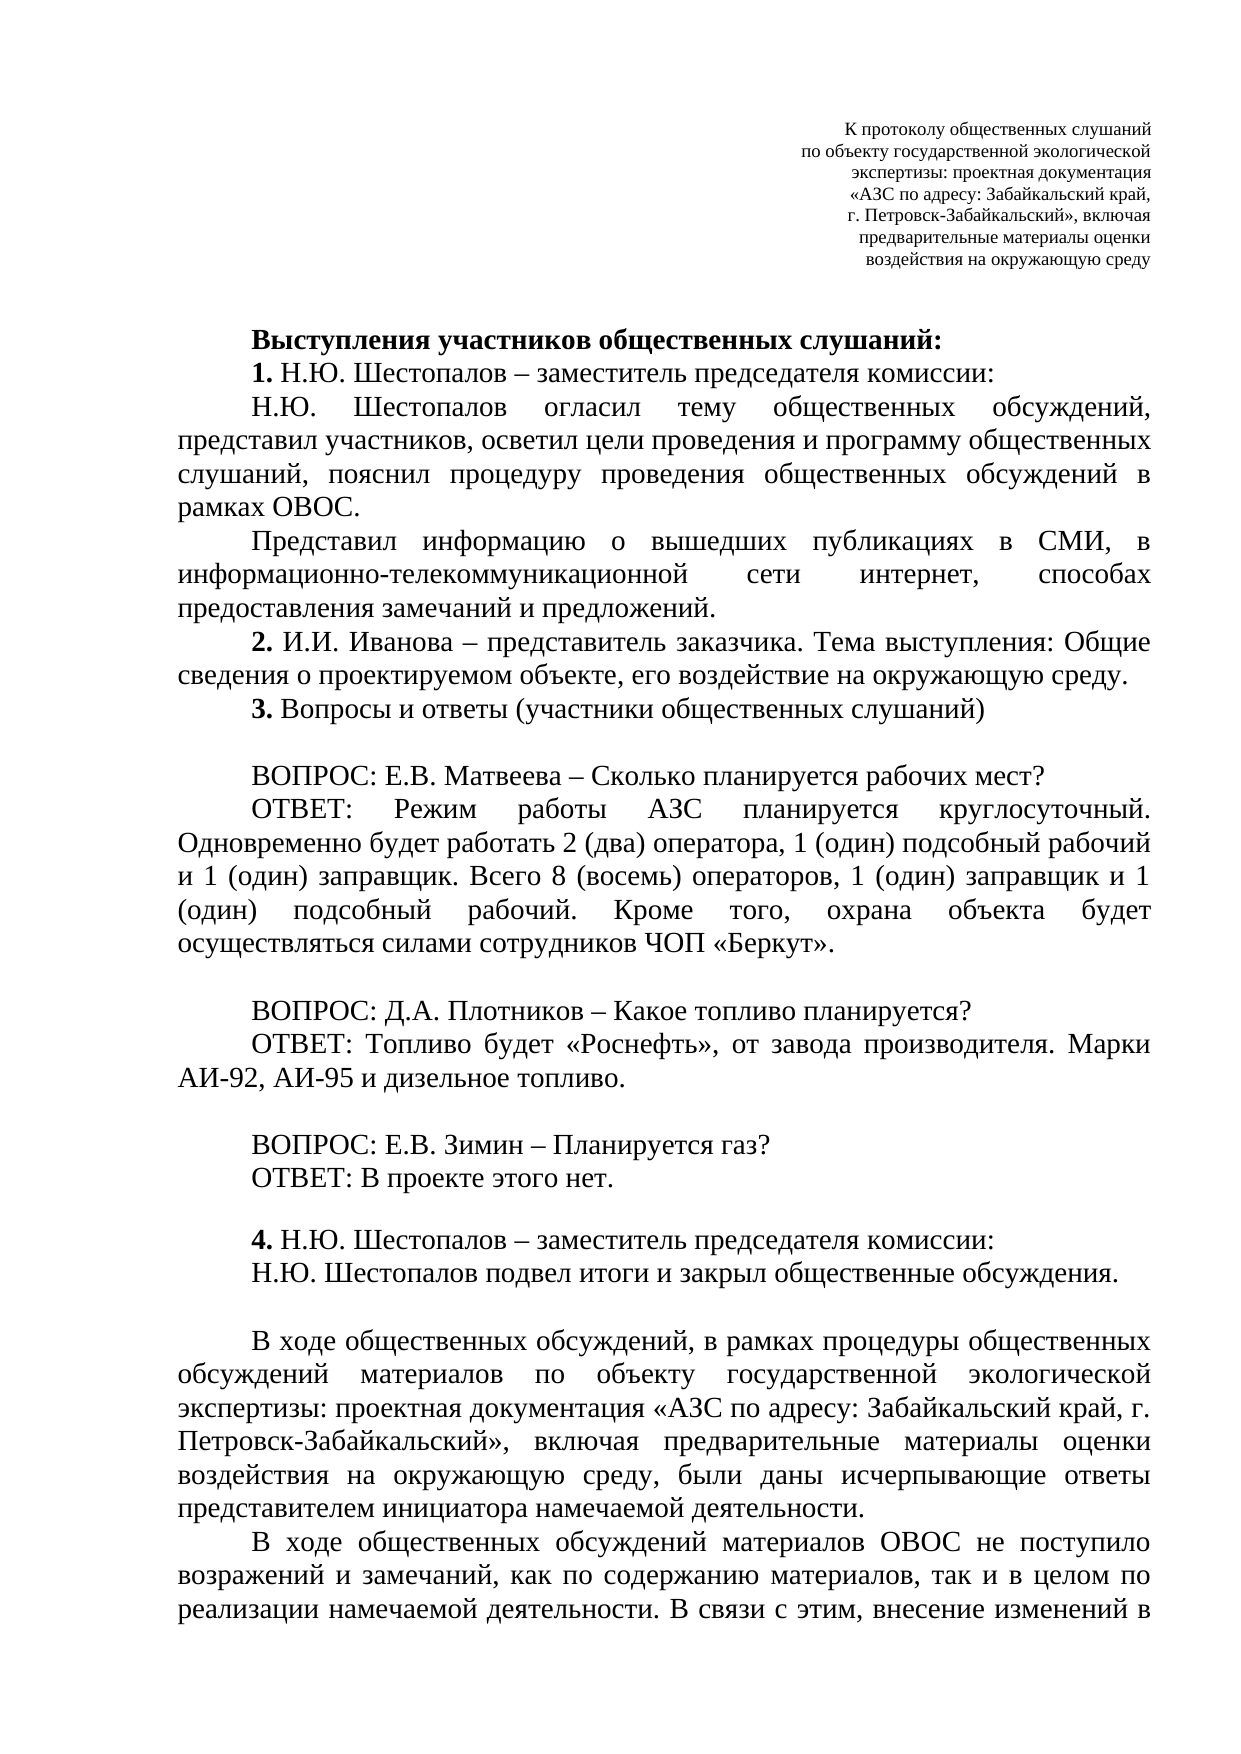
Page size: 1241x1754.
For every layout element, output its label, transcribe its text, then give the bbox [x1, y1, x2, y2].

text 4. Н.Ю. Шестопалов – заместитель председателя комиссии: [177, 1222, 1152, 1256]
text ОТВЕТ: Топливо будет «Роснефть», от завода производителя. Марки АИ-92, АИ-95 и дизельное топливо. [177, 1026, 1152, 1093]
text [177, 1524, 1152, 1624]
text ВОПРОС: Д.А. Плотников – Какое топливо планируется? [177, 993, 1152, 1026]
text «АЗС по адресу: Забайкальский край, [177, 183, 1152, 204]
text воздействия на окружающую среду [177, 247, 1152, 269]
text ОТВЕТ: В проекте этого нет. [177, 1160, 1152, 1194]
text В ходе общественных обсуждений, в рамках процедуры общественных обсуждений материалов по объекту государственной экологической экспертизы: проектная документация «АЗС по адресу: Забайкальский край, г. Петровск-Забайкальский», включая предварительные материалы оценки воздействия на окружающую среду, были даны исчерпывающие ответы представителем инициатора намечаемой деятельности. [177, 1323, 1152, 1524]
text экспертизы: проектная документация [177, 161, 1152, 183]
text Представил информацию о вышедших публикациях в СМИ, в информационно-телекоммуникационной сети интернет, способах предоставления замечаний и предложений. [177, 523, 1152, 624]
text Н.Ю. Шестопалов огласил тему общественных обсуждений, представил участников, осветил цели проведения и программу общественных слушаний, пояснил процедуру проведения общественных обсуждений в рамках ОВОС. [177, 389, 1152, 523]
text 2. И.И. Иванова – представитель заказчика. Тема выступления: Общие сведения о проектируемом объекте, его воздействие на окружающую среду. [177, 624, 1152, 691]
text по объекту государственной экологической [177, 140, 1152, 161]
text 1. Н.Ю. Шестопалов – заместитель председателя комиссии: [177, 355, 1152, 389]
text К протоколу общественных слушаний [177, 118, 1152, 140]
text 3. Вопросы и ответы (участники общественных слушаний) [177, 691, 1152, 724]
text Н.Ю. Шестопалов подвел итоги и закрыл общественные обсуждения. [177, 1256, 1152, 1289]
text предварительные материалы оценки [177, 226, 1152, 247]
text ВОПРОС: Е.В. Зимин – Планируется газ? [177, 1127, 1152, 1160]
text Выступления участников общественных слушаний: [177, 322, 1152, 355]
text ОТВЕТ: Режим работы АЗС планируется круглосуточный. Одновременно будет работать 2 (два) оператора, 1 (один) подсобный рабочий и 1 (один) заправщик. Всего 8 (восемь) операторов, 1 (один) заправщик и 1 (один) подсобный рабочий. Кроме того, охрана объекта будет осуществляться силами сотрудников ЧОП «Беркут». [177, 791, 1152, 959]
text ВОПРОС: Е.В. Матвеева – Сколько планируется рабочих мест? [177, 758, 1152, 791]
text г. Петровск-Забайкальский», включая [177, 204, 1152, 226]
